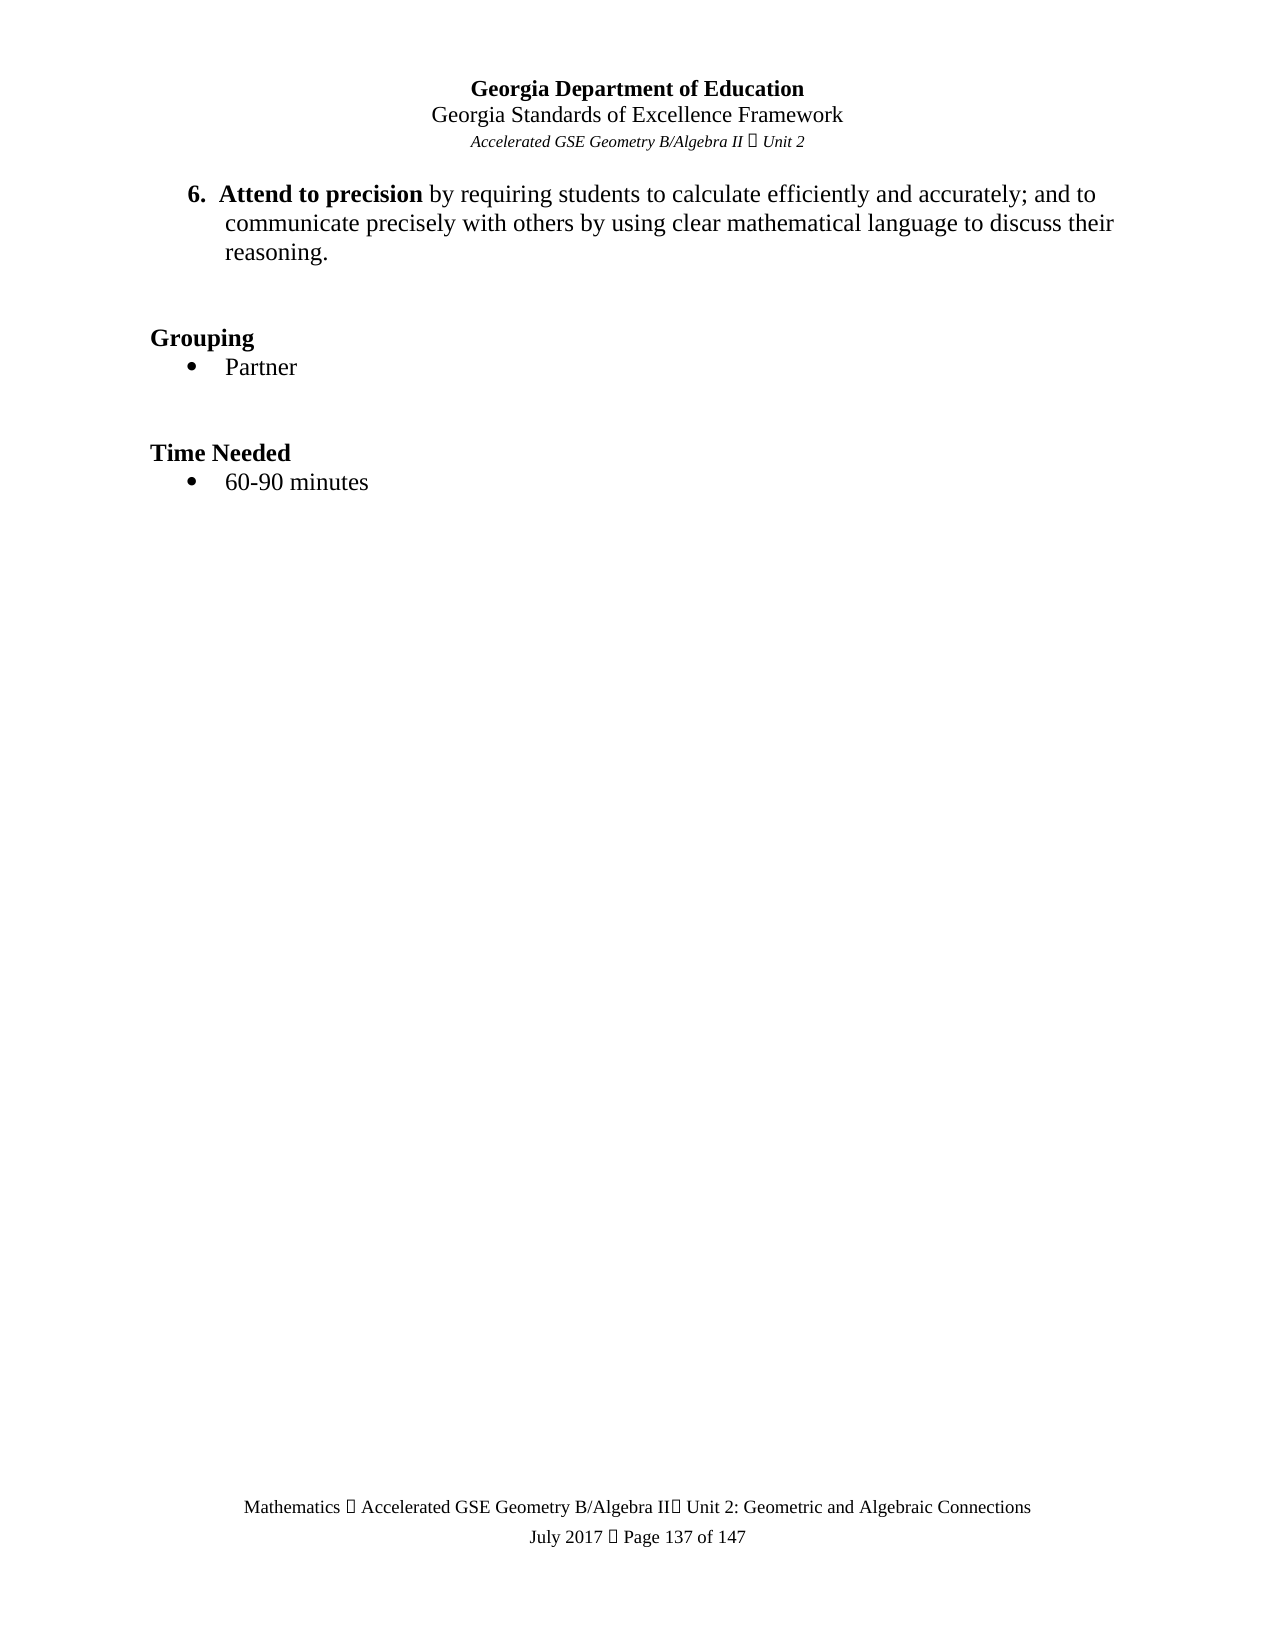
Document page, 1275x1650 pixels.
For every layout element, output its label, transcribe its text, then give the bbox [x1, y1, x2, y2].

list Partner [187, 352, 1125, 381]
text Time Needed [150, 438, 1125, 467]
text 6. Attend to precision by requiring students to calculate efficiently and accurately; and to communicate precisely with others by using clear mathematical language to discuss their reasoning. [187, 179, 1125, 266]
list 60-90 minutes [187, 467, 1125, 496]
text Grouping [150, 323, 1125, 352]
